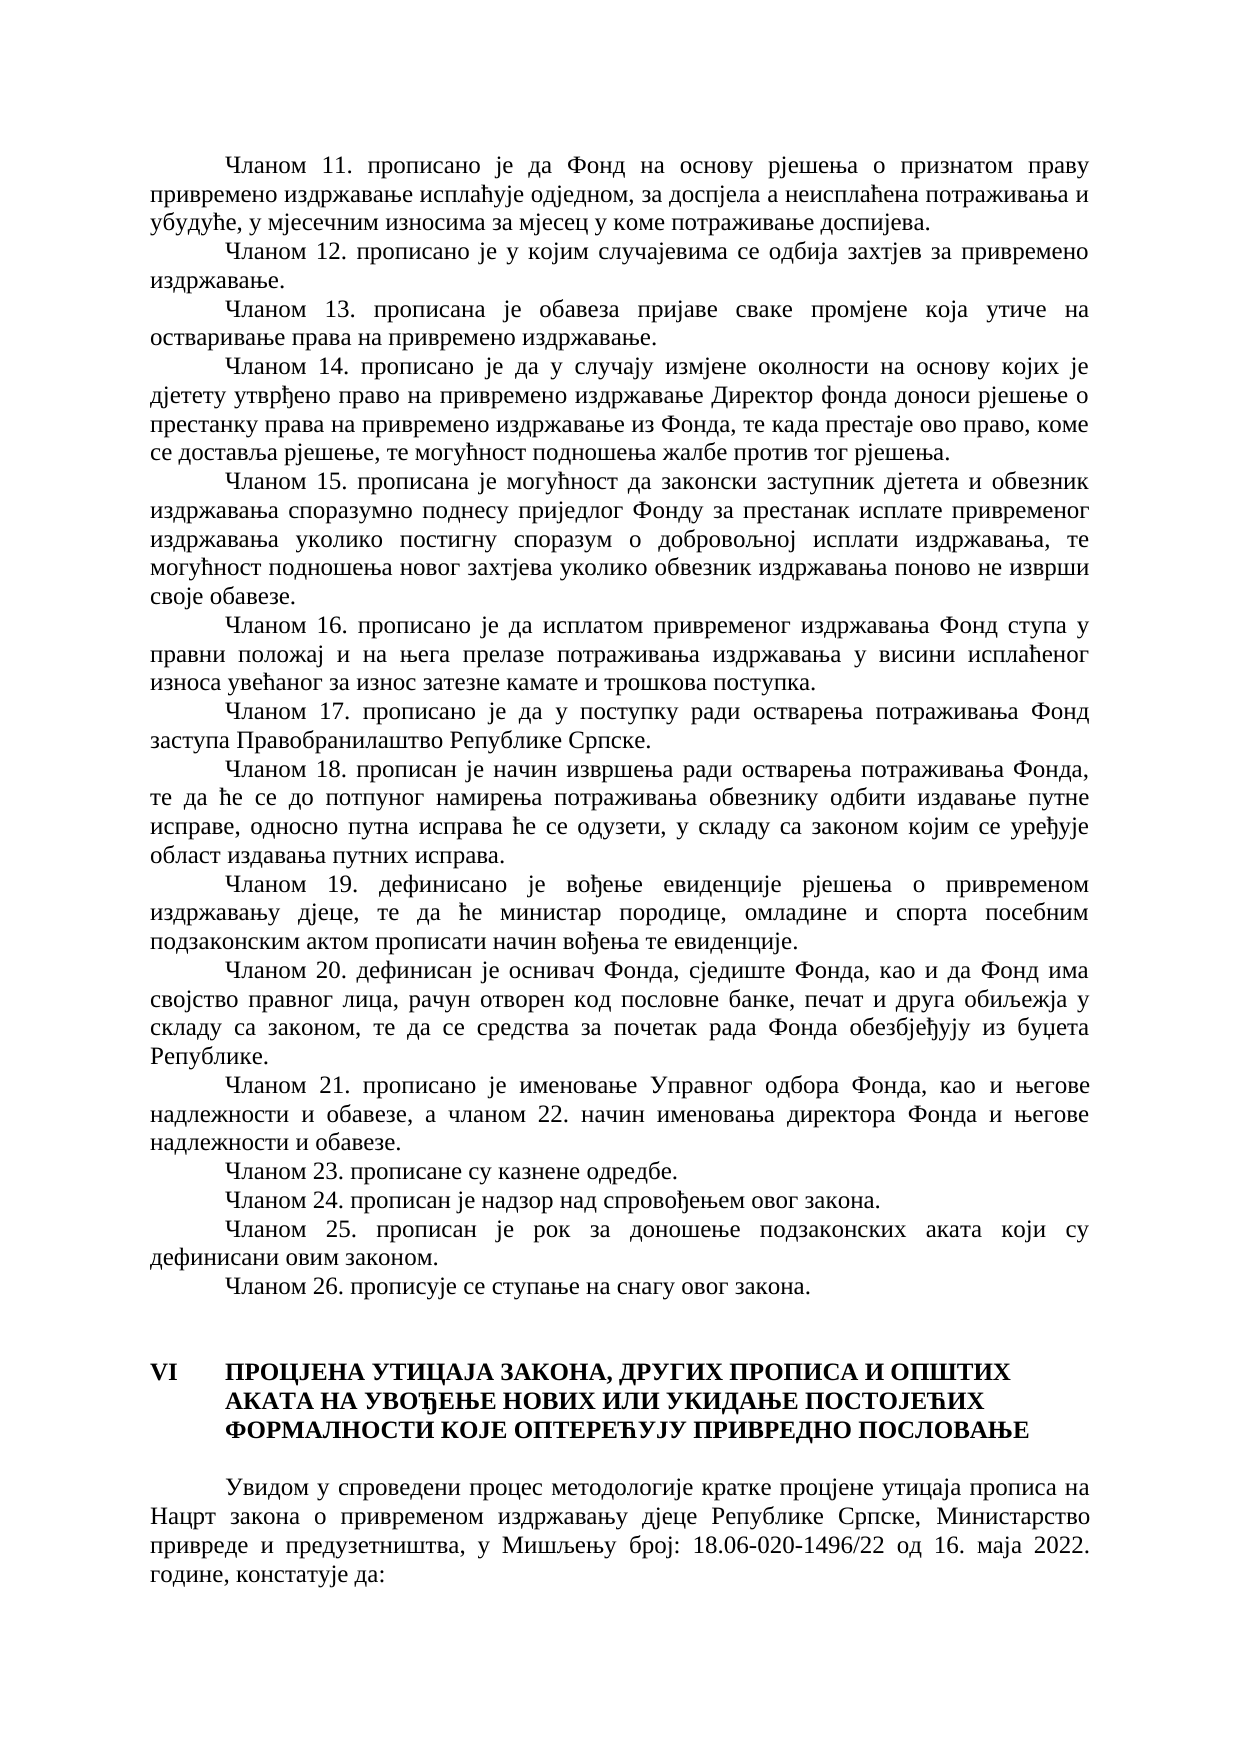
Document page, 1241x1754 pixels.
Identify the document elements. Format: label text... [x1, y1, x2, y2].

text Чланом 15. прописана је могућност да законски заступник дјетета и обвезник издржавања споразумно поднесу приједлог Фонду за престанак исплате привременог издржавања уколико постигну споразум о добровољној исплати издржавања, те могућност подношења новог захтјева уколико обвезник издржавања поново не изврши своје обавезе. [150, 466, 1090, 610]
text Чланом 24. прописан је надзор над спровођењем овог закона. [150, 1185, 1090, 1214]
text Чланом 13. прописана је обавеза пријаве сваке промјене која утиче на остваривање права на привремено издржавање. [150, 294, 1090, 351]
text Чланом 17. прописано је да у поступку ради остварења потраживања Фонд заступа Правобранилаштво Републике Српске. [150, 696, 1090, 754]
text Чланом 21. прописано је именовање Управног одбора Фонда, као и његове надлежности и обавезе, а чланом 22. начин именовања директора Фонда и његове надлежности и обавезе. [150, 1070, 1090, 1156]
text Чланом 14. прописано је да у случају измјене околности на основу којих је дјетету утврђено право на привремено издржавање Директор фонда доноси рјешење о престанку права на привремено издржавање из Фонда, те када престаје ово право, коме се доставља рјешење, те могућност подношења жалбе против тог рјешења. [150, 351, 1090, 466]
text Чланом 12. прописано је у којим случајевима се одбија захтјев за привремено издржавање. [150, 236, 1090, 294]
text VI ПРОЦЈЕНА УТИЦАЈА ЗАКОНА, ДРУГИХ ПРОПИСА И ОПШТИХ АКАТА НА УВОЂЕЊЕ НОВИХ ИЛИ УКИДАЊЕ ПОСТОЈЕЋИХ [150, 1357, 1090, 1415]
text Чланом 25. прописан је рок за доношење подзаконских аката који су дефинисани овим законом. [150, 1214, 1090, 1271]
text Чланом 11. прописано је да Фонд на основу рјешења о признатом праву привремено издржавање исплаћује одједном, за доспјела а неисплаћена потраживања и убудуће, у мјесечним износима за мјесец у коме потраживање доспијева. [150, 150, 1090, 236]
text Чланом 23. прописане су казнене одредбе. [150, 1156, 1090, 1185]
text Чланом 18. прописан је начин извршења ради остварења потраживања Фонда, те да ће се до потпуног намирења потраживања обвезнику одбити издавање путне исправе, односно путна исправа ће се одузети, у складу са законом којим се уређује област издавања путних исправа. [150, 754, 1090, 869]
text Чланом 26. прописује се ступање на снагу овог закона. [150, 1271, 1090, 1300]
text Увидом у спроведени процес методологије кратке процјене утицаја прописа на Нацрт закона о привременом издржавању дјеце Републике Српске, Министарство привреде и предузетништва, у Мишљењу број: 18.06-020-1496/22 од 16. маjа 2022. године, констатује да: [150, 1472, 1090, 1587]
text Чланом 20. дефинисан је оснивач Фонда, сједиште Фонда, као и да Фонд има својство правног лица, рачун отворен код пословне банке, печат и друга обиљежја у складу са законом, те да се средства за почетак рада Фонда обезбјеђују из буџета Републике. [150, 955, 1090, 1070]
text Чланом 16. прописано је да исплатом привременог издржавања Фонд ступа у правни положај и на њега прелазе потраживања издржавања у висини исплаћеног износа увећаног за износ затезне камате и трошкова поступка. [150, 610, 1090, 696]
text Чланом 19. дефинисано је вођење евиденције рјешења о привременом издржавању дјеце, те да ће министар породице, омладине и спорта посебним подзаконским актом прописати начин вођења те евиденције. [150, 869, 1090, 955]
text ФОРМАЛНОСТИ КОЈЕ ОПТЕРЕЋУЈУ ПРИВРЕДНО ПОСЛОВАЊЕ [150, 1415, 1090, 1444]
